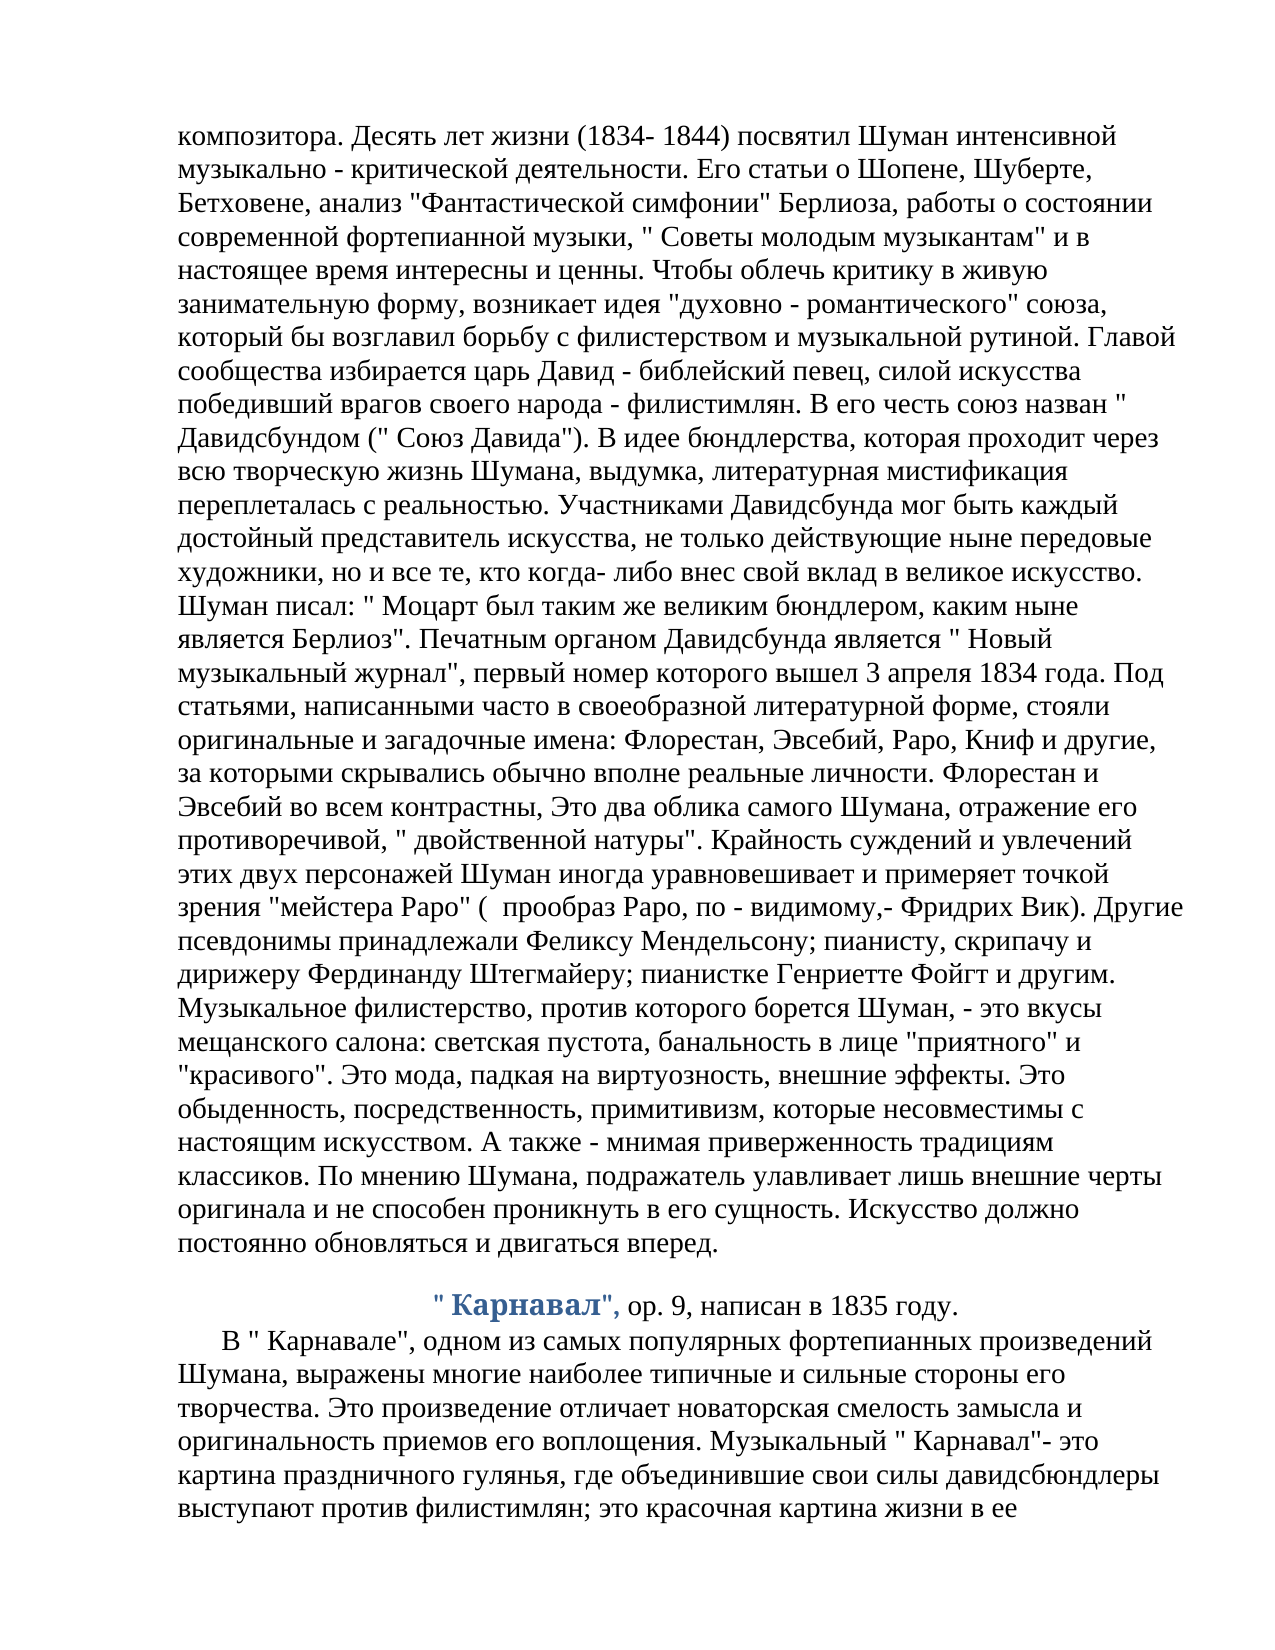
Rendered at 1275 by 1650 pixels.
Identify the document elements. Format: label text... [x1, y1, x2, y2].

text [177, 1323, 1186, 1524]
text " Карнавал", ор. 9, написан в 1835 году. [177, 1288, 1186, 1323]
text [177, 118, 1186, 1258]
